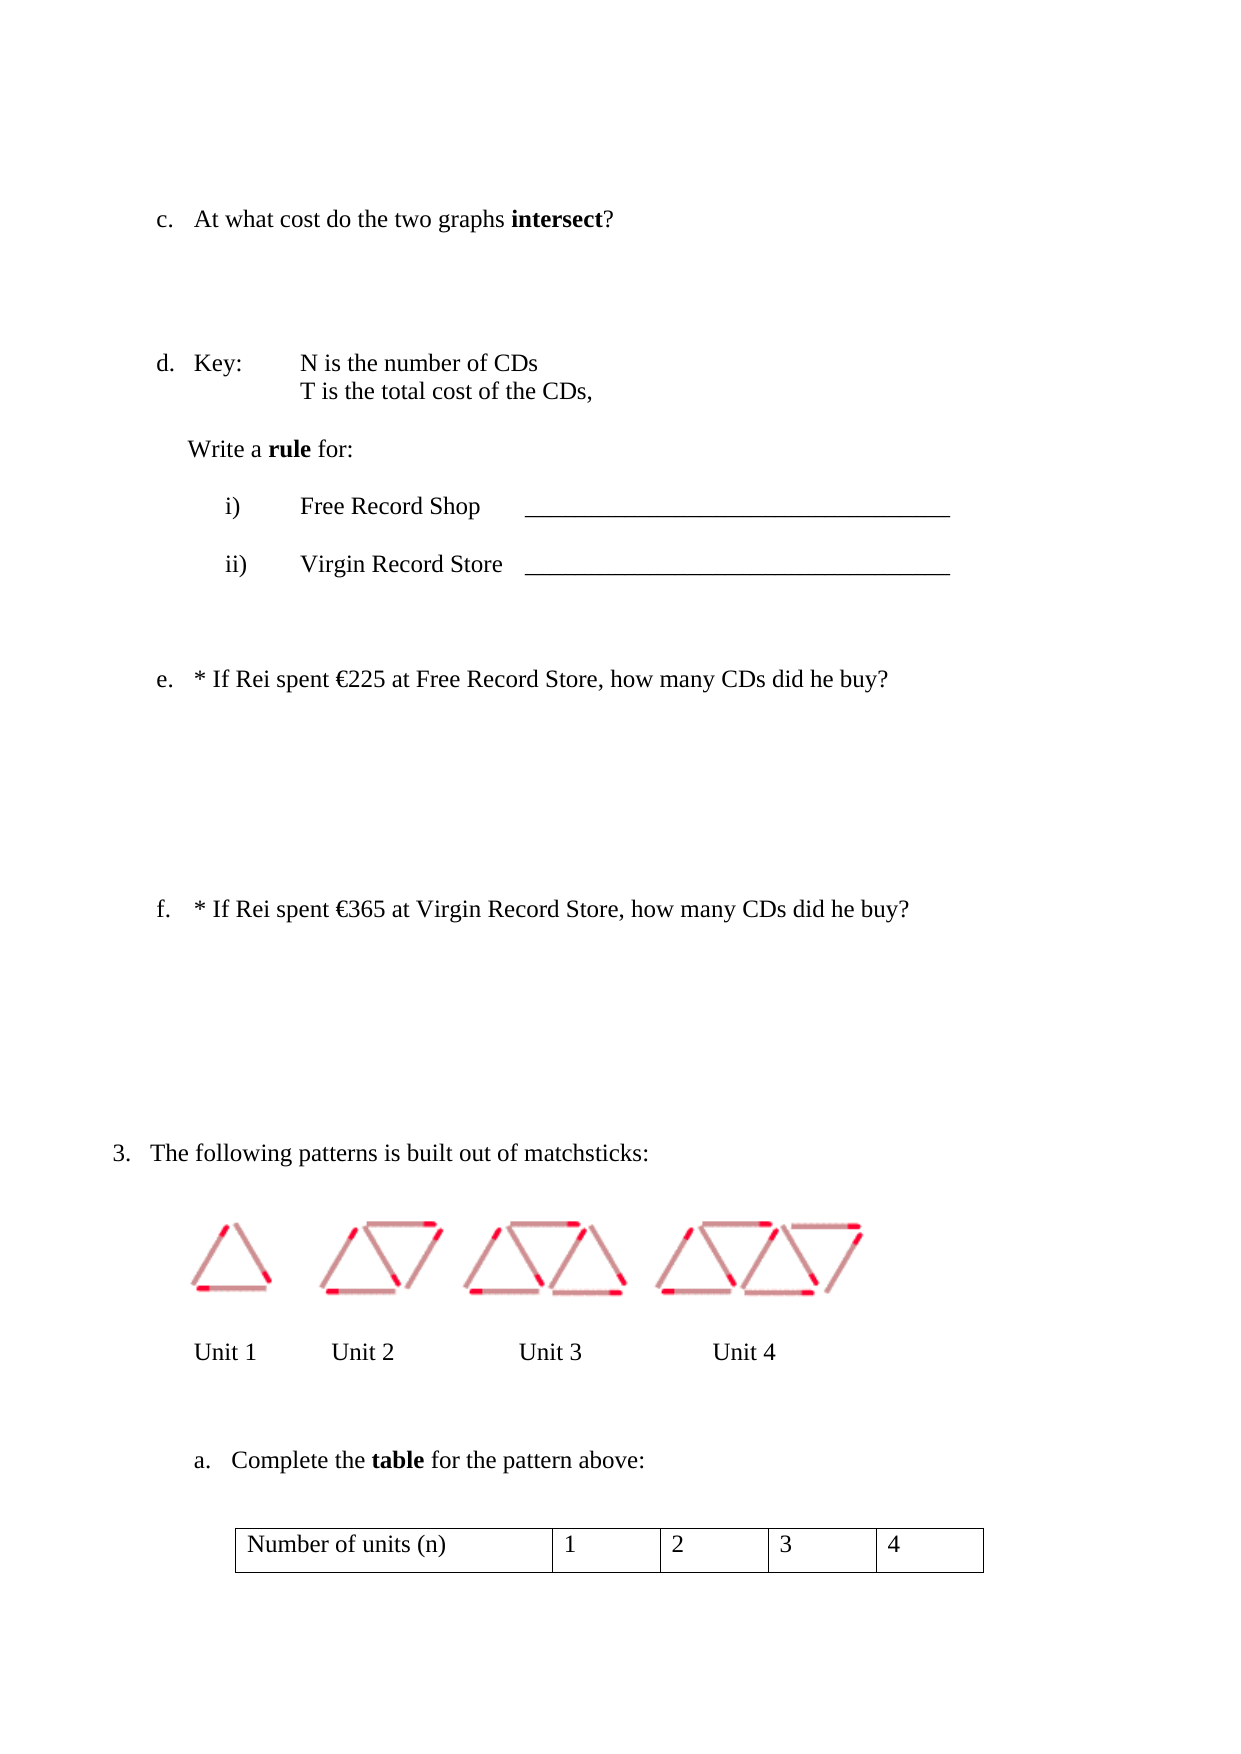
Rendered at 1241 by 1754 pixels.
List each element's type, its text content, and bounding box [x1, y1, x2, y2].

table_header 4 [877, 1529, 983, 1572]
table_header 2 [661, 1529, 768, 1572]
list Key: N is the number of CDs [156, 348, 1090, 376]
list * If Rei spent €365 at Virgin Record Store, how many CDs did he buy? [156, 894, 1090, 923]
text Unit 1 Unit 2 Unit 3 Unit 4 [112, 1337, 1090, 1366]
text Write a rule for: [150, 434, 1090, 463]
table_header Number of units (n) [236, 1529, 552, 1572]
list Virgin Record Store __________________________________ [225, 549, 1090, 578]
table_header 1 [553, 1529, 660, 1572]
table_header 3 [769, 1529, 876, 1572]
picture [150, 1220, 865, 1313]
list * If Rei spent €225 at Free Record Store, how many CDs did he buy? [156, 664, 1090, 693]
list At what cost do the two graphs intersect? [156, 204, 1090, 233]
text T is the total cost of the CDs, [225, 376, 1090, 405]
list Complete the table for the pattern above: [194, 1445, 1090, 1474]
list The following patterns is built out of matchsticks: [112, 1138, 1090, 1167]
list Free Record Shop __________________________________ [225, 491, 1090, 520]
